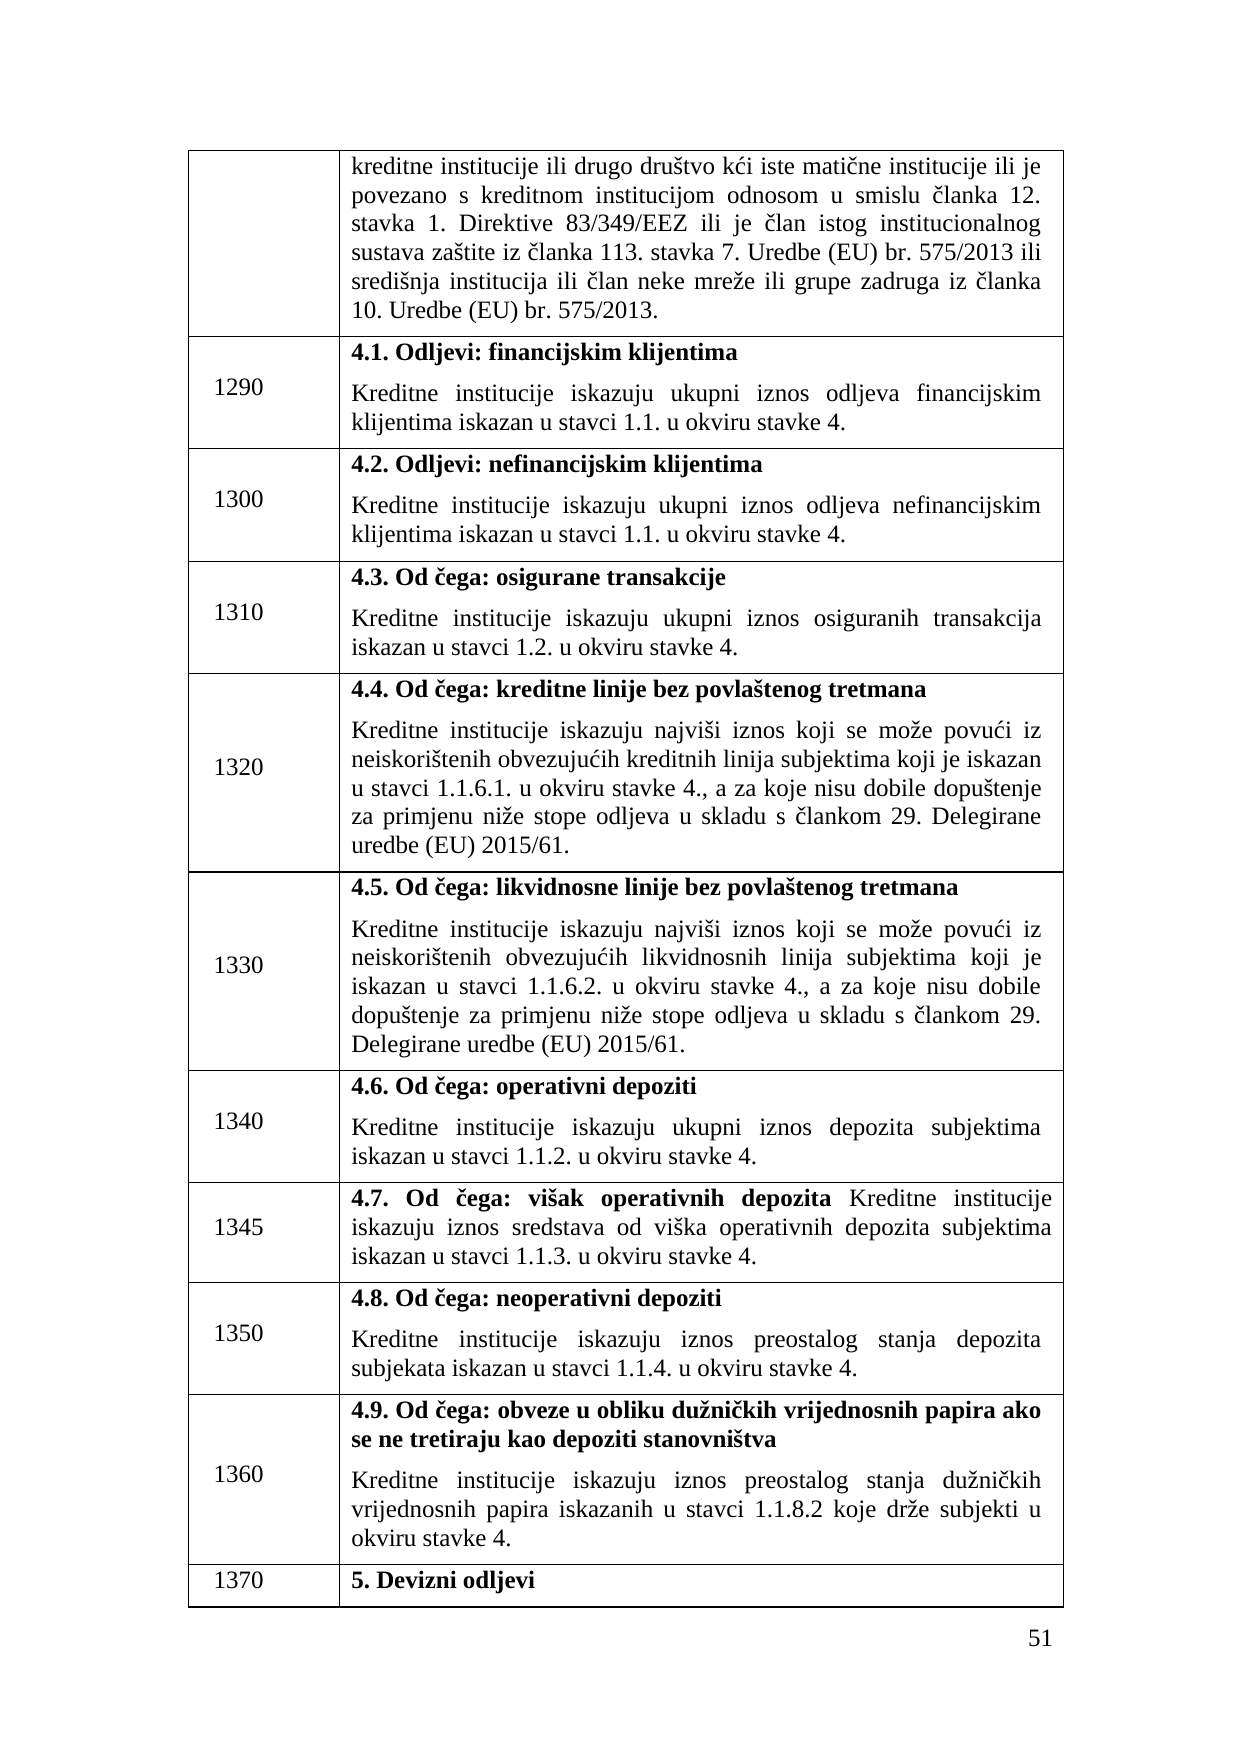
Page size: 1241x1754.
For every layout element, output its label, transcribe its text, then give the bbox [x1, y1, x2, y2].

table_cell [340, 1565, 1063, 1606]
table_cell 1320 [189, 674, 339, 871]
table_cell 4.2. Odljevi: nefinancijskim klijentima Kreditne institucije iskazuju ukupni iznos odljeva nefinancijskim klijentima iskazan u stavci 1.1. u okviru stavke 4. [340, 449, 1063, 561]
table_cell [340, 151, 1063, 336]
table_cell [189, 151, 339, 336]
table_cell 4.7. Od čega: višak operativnih depozita Kreditne institucije iskazuju iznos sredstava od viška operativnih depozita subjektima iskazan u stavci 1.1.3. u okviru stavke 4. [340, 1183, 1063, 1282]
table_cell 1370 [189, 1565, 339, 1606]
table_cell 1300 [189, 449, 339, 561]
table_cell 4.9. Od čega: obveze u obliku dužničkih vrijednosnih papira ako se ne tretiraju kao depoziti stanovništva Kreditne institucije iskazuju iznos preostalog stanja dužničkih vrijednosnih papira iskazanih u stavci 1.1.8.2 koje drže subjekti u okviru stavke 4. [340, 1395, 1063, 1564]
table_cell 1340 [189, 1071, 339, 1182]
table_cell 1330 [189, 873, 339, 1070]
table_cell 4.8. Od čega: neoperativni depoziti Kreditne institucije iskazuju iznos preostalog stanja depozita subjekata iskazan u stavci 1.1.4. u okviru stavke 4. [340, 1283, 1063, 1394]
table_cell 1350 [189, 1283, 339, 1394]
table_cell 4.5. Od čega: likvidnosne linije bez povlaštenog tretmana Kreditne institucije iskazuju najviši iznos koji se može povući iz neiskorištenih obvezujućih likvidnosnih linija subjektima koji je iskazan u stavci 1.1.6.2. u okviru stavke 4., a za koje nisu dobile dopuštenje za primjenu niže stope odljeva u skladu s člankom 29. Delegirane uredbe (EU) 2015/61. [340, 873, 1063, 1070]
table_cell 4.4. Od čega: kreditne linije bez povlaštenog tretmana Kreditne institucije iskazuju najviši iznos koji se može povući iz neiskorištenih obvezujućih kreditnih linija subjektima koji je iskazan u stavci 1.1.6.1. u okviru stavke 4., a za koje nisu dobile dopuštenje za primjenu niže stope odljeva u skladu s člankom 29. Delegirane uredbe (EU) 2015/61. [340, 674, 1063, 871]
table_cell 1360 [189, 1395, 339, 1564]
table_cell 4.3. Od čega: osigurane transakcije Kreditne institucije iskazuju ukupni iznos osiguranih transakcija iskazan u stavci 1.2. u okviru stavke 4. [340, 562, 1063, 673]
table_cell 4.6. Od čega: operativni depoziti Kreditne institucije iskazuju ukupni iznos depozita subjektima iskazan u stavci 1.1.2. u okviru stavke 4. [340, 1071, 1063, 1182]
table_cell 4.1. Odljevi: financijskim klijentima Kreditne institucije iskazuju ukupni iznos odljeva financijskim klijentima iskazan u stavci 1.1. u okviru stavke 4. [340, 337, 1063, 448]
table_cell 1345 [189, 1183, 339, 1282]
table_cell 1290 [189, 337, 339, 448]
table_cell 1310 [189, 562, 339, 673]
